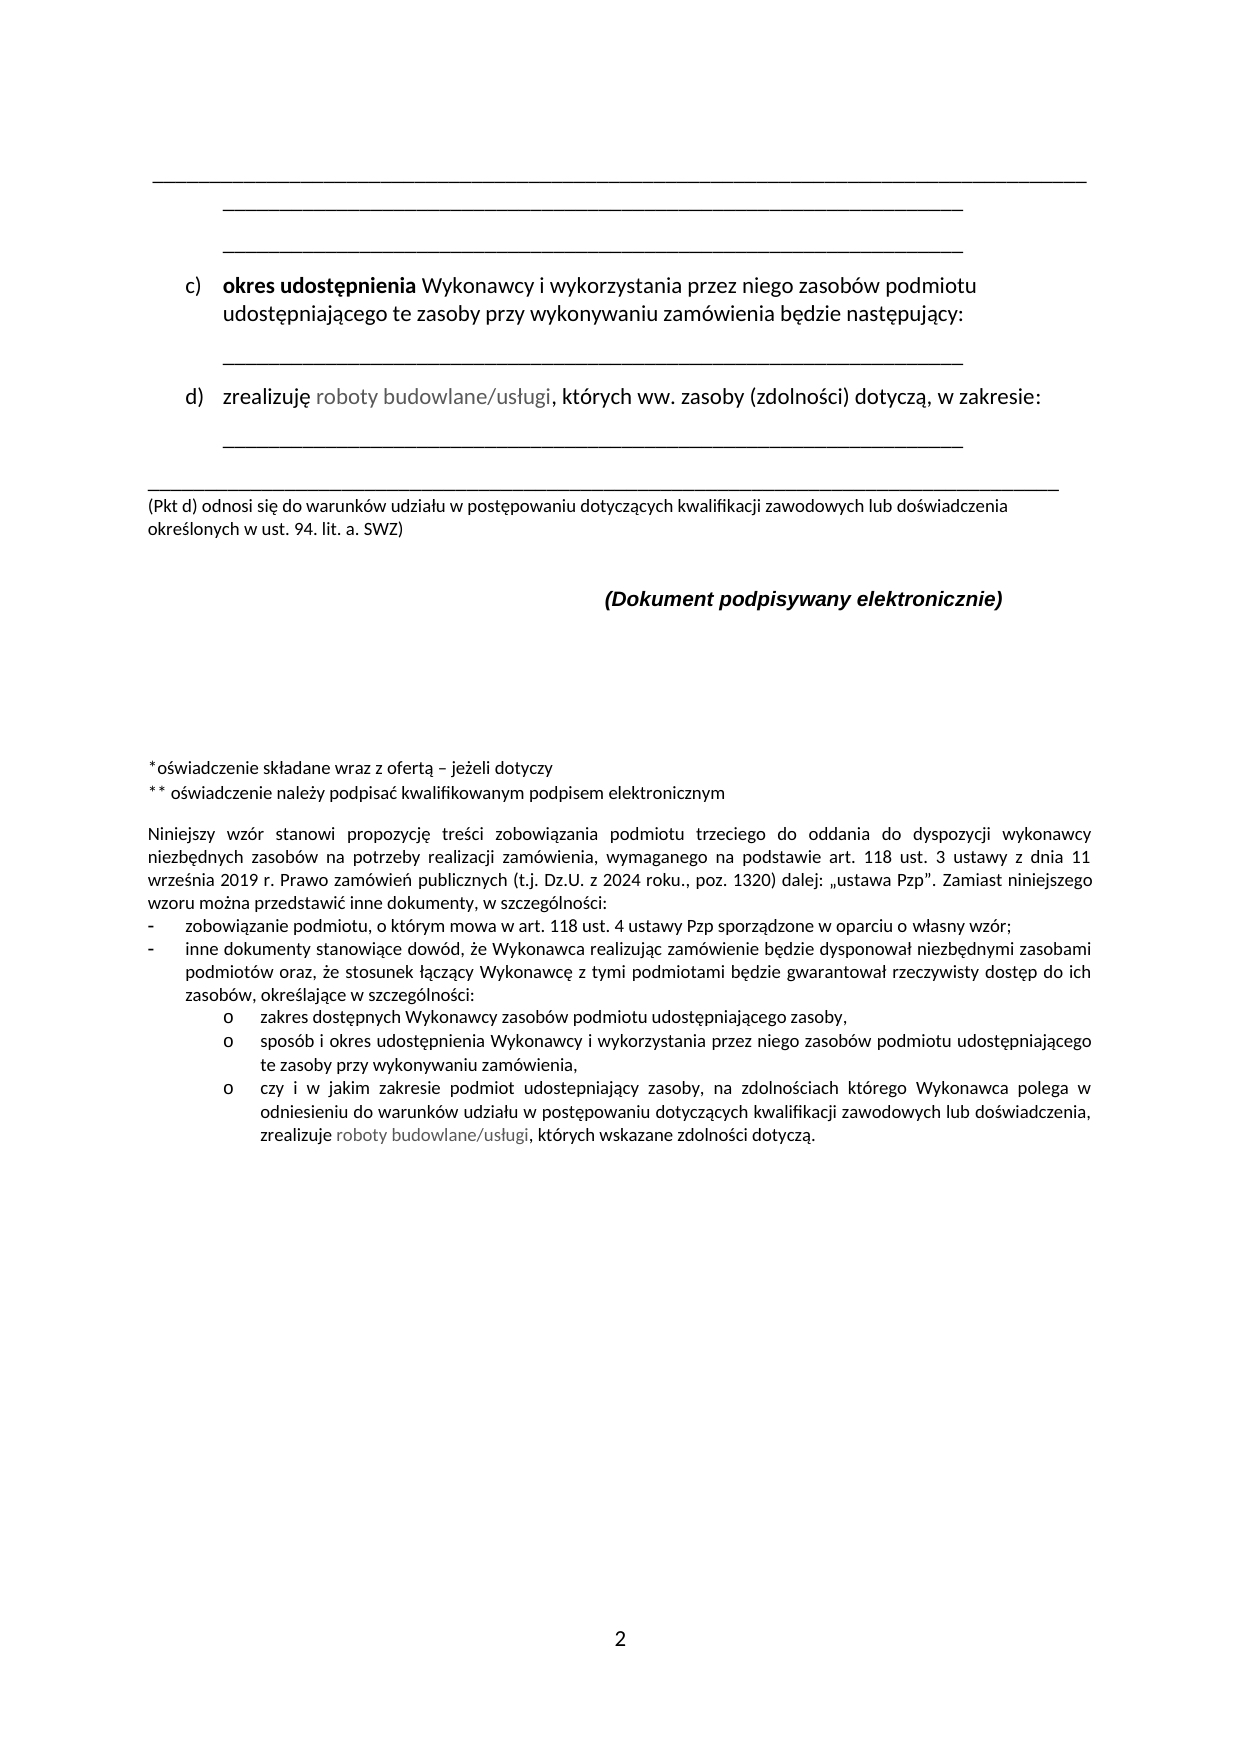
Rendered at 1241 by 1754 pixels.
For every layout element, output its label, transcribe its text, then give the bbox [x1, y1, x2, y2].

list czy i w jakim zakresie podmiot udostepniający zasoby, na zdolnościach którego Wykonawca polega w odniesieniu do warunków udziału w postępowaniu dotyczących kwalifikacji zawodowych lub doświadczenia, zrealizuje roboty budowlane/usługi, których wskazane zdolności dotyczą. [223, 1076, 1093, 1146]
list zrealizuję roboty budowlane/usługi, których ww. zasoby (zdolności) dotyczą, w zakresie: [185, 382, 1093, 411]
list zobowiązanie podmiotu, o którym mowa w art. 118 ust. 4 ustawy Pzp sporządzone w oparciu o własny wzór; [148, 914, 1093, 937]
list _________________________________________________________________ [223, 186, 1093, 214]
text (Dokument podpisywany elektronicznie) [369, 586, 1093, 610]
list sposób i okres udostępnienia Wykonawcy i wykorzystania przez niego zasobów podmiotu udostępniającego te zasoby przy wykonywaniu zamówienia, [223, 1029, 1093, 1076]
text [223, 228, 1093, 257]
list inne dokumenty stanowiące dowód, że Wykonawca realizując zamówienie będzie dysponował niezbędnymi zasobami podmiotów oraz, że stosunek łączący Wykonawcę z tymi podmiotami będzie gwarantował rzeczywisty dostęp do ich zasobów, określające w szczególności: [148, 937, 1093, 1006]
text Niniejszy wzór stanowi propozycję treści zobowiązania podmiotu trzeciego do oddania do dyspozycji wykonawcy niezbędnych zasobów na potrzeby realizacji zamówienia, wymaganego na podstawie art. 118 ust. 3 ustawy z dnia 11 września 2019 r. Prawo zamówień publicznych (t.j. Dz.U. z 2024 roku., poz. 1320) dalej: „ustawa Pzp”. Zamiast niniejszego wzoru można przedstawić inne dokumenty, w szczególności: [148, 822, 1093, 914]
text *oświadczenie składane wraz z ofertą – jeżeli dotyczy [148, 756, 1093, 779]
list okres udostępnienia Wykonawcy i wykorzystania przez niego zasobów podmiotu udostępniającego te zasoby przy wykonywaniu zamówienia będzie następujący: [185, 271, 1093, 327]
text _________________________________________________________________ [223, 423, 1093, 451]
text ________________________________________________________________________________ [148, 466, 1093, 494]
text _________________________________________________________________ [223, 340, 1093, 368]
text (Pkt d) odnosi się do warunków udziału w postępowaniu dotyczących kwalifikacji zawodowych lub doświadczenia określonych w ust. 94. lit. a. SWZ) [148, 494, 1093, 539]
list zakres dostępnych Wykonawcy zasobów podmiotu udostępniającego zasoby, [223, 1006, 1093, 1029]
text ** oświadczenie należy podpisać kwalifikowanym podpisem elektronicznym [148, 781, 1093, 804]
